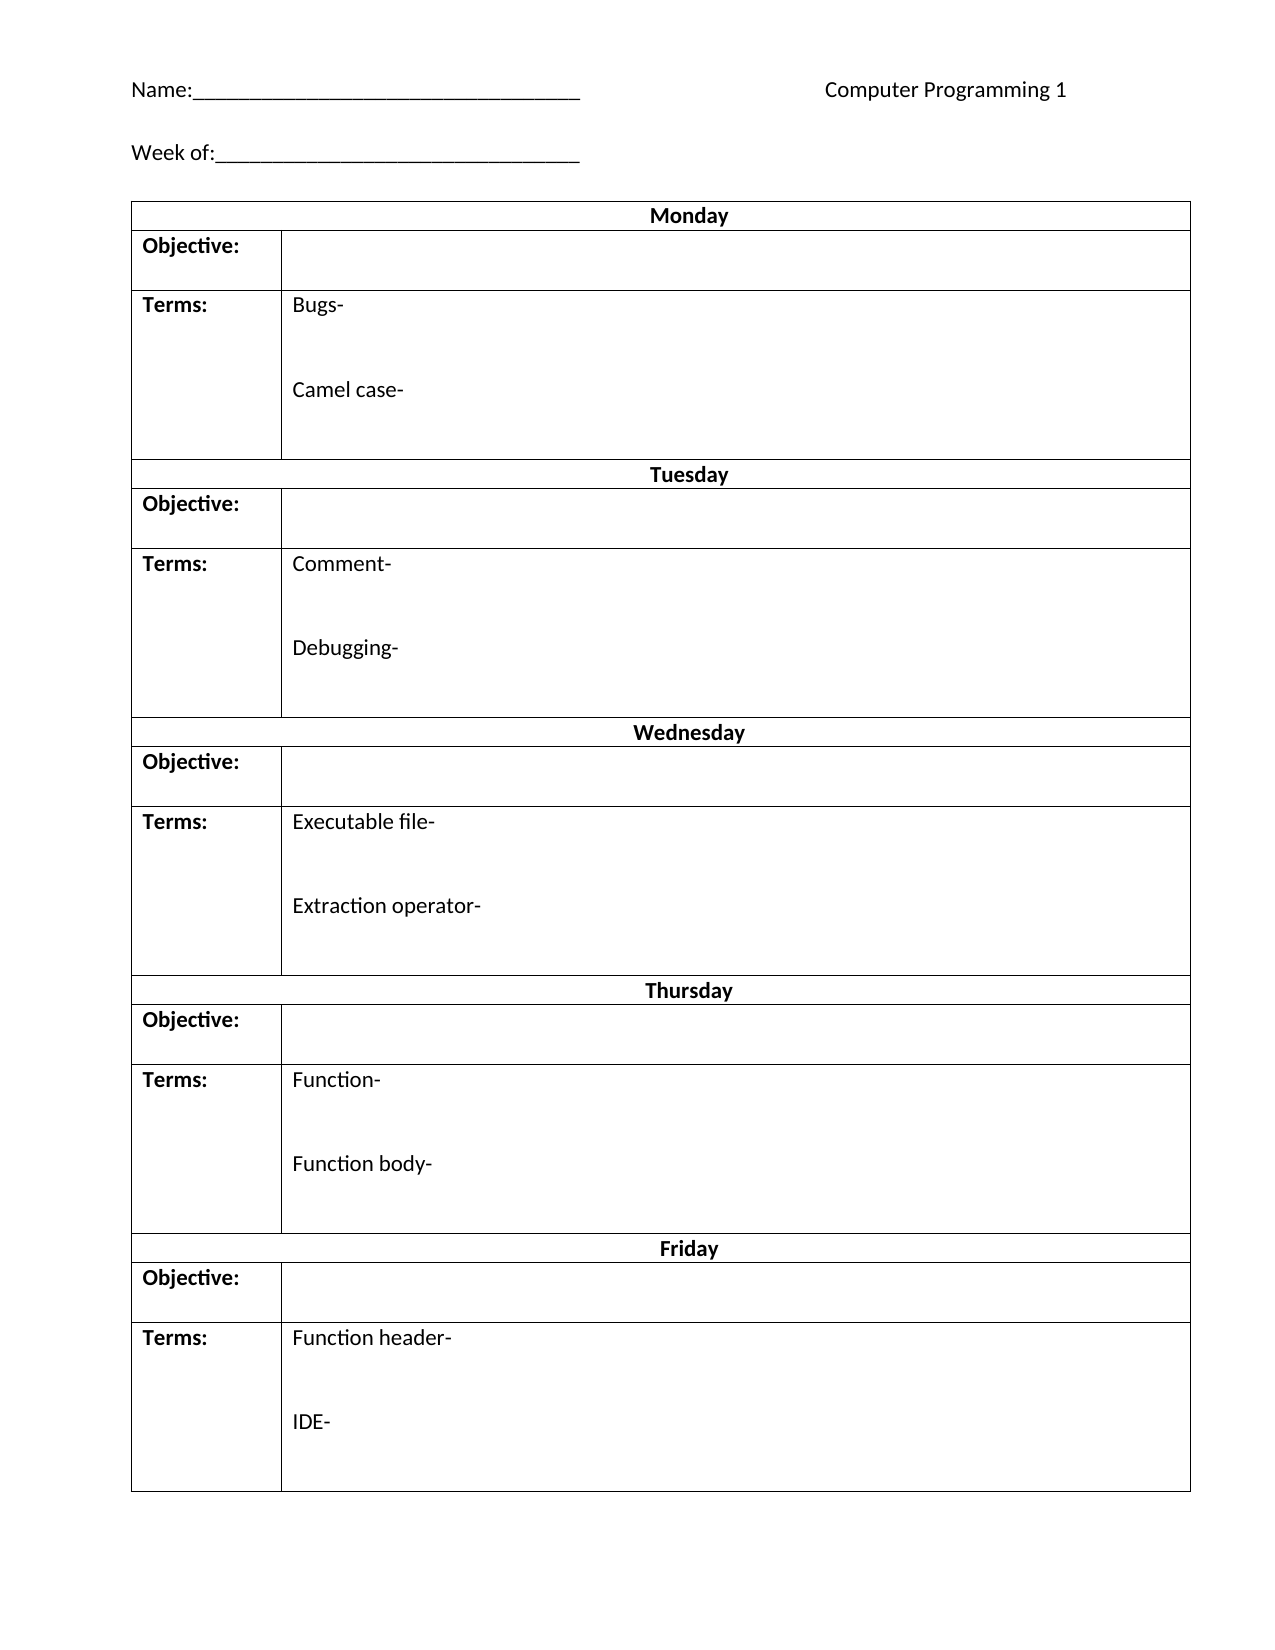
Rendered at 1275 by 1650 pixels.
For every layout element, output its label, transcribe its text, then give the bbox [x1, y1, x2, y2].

table_cell Function header- IDE- [282, 1323, 1190, 1491]
table_cell Objective: [132, 1263, 281, 1322]
table_cell Thursday [132, 976, 1190, 1004]
table_cell [282, 489, 1190, 548]
table_cell Objective: [132, 747, 281, 806]
table_cell Tuesday [132, 460, 1190, 488]
table_cell Terms: [132, 1065, 281, 1233]
table_cell [282, 231, 1190, 289]
text Name:__________________________________ Computer Programming 1 [131, 75, 1200, 103]
table_cell [282, 747, 1190, 806]
table_cell Executable file- Extraction operator- [282, 807, 1190, 975]
table_header Monday [132, 202, 1190, 230]
table_cell Objective: [132, 489, 281, 548]
table_cell Wednesday [132, 718, 1190, 746]
table_cell [282, 1263, 1190, 1322]
table_cell Terms: [132, 807, 281, 975]
table_cell Terms: [132, 549, 281, 717]
table_cell [282, 1005, 1190, 1064]
table_cell Terms: [132, 291, 281, 459]
table_cell Objective: [132, 1005, 281, 1064]
table_cell Comment- Debugging- [282, 549, 1190, 717]
table_cell Terms: [132, 1323, 281, 1491]
table_cell Objective: [132, 231, 281, 289]
text Week of:________________________________ [131, 138, 1200, 166]
table_cell Function- Function body- [282, 1065, 1190, 1233]
table_cell Bugs- Camel case- [282, 291, 1190, 459]
table_cell Friday [132, 1234, 1190, 1262]
